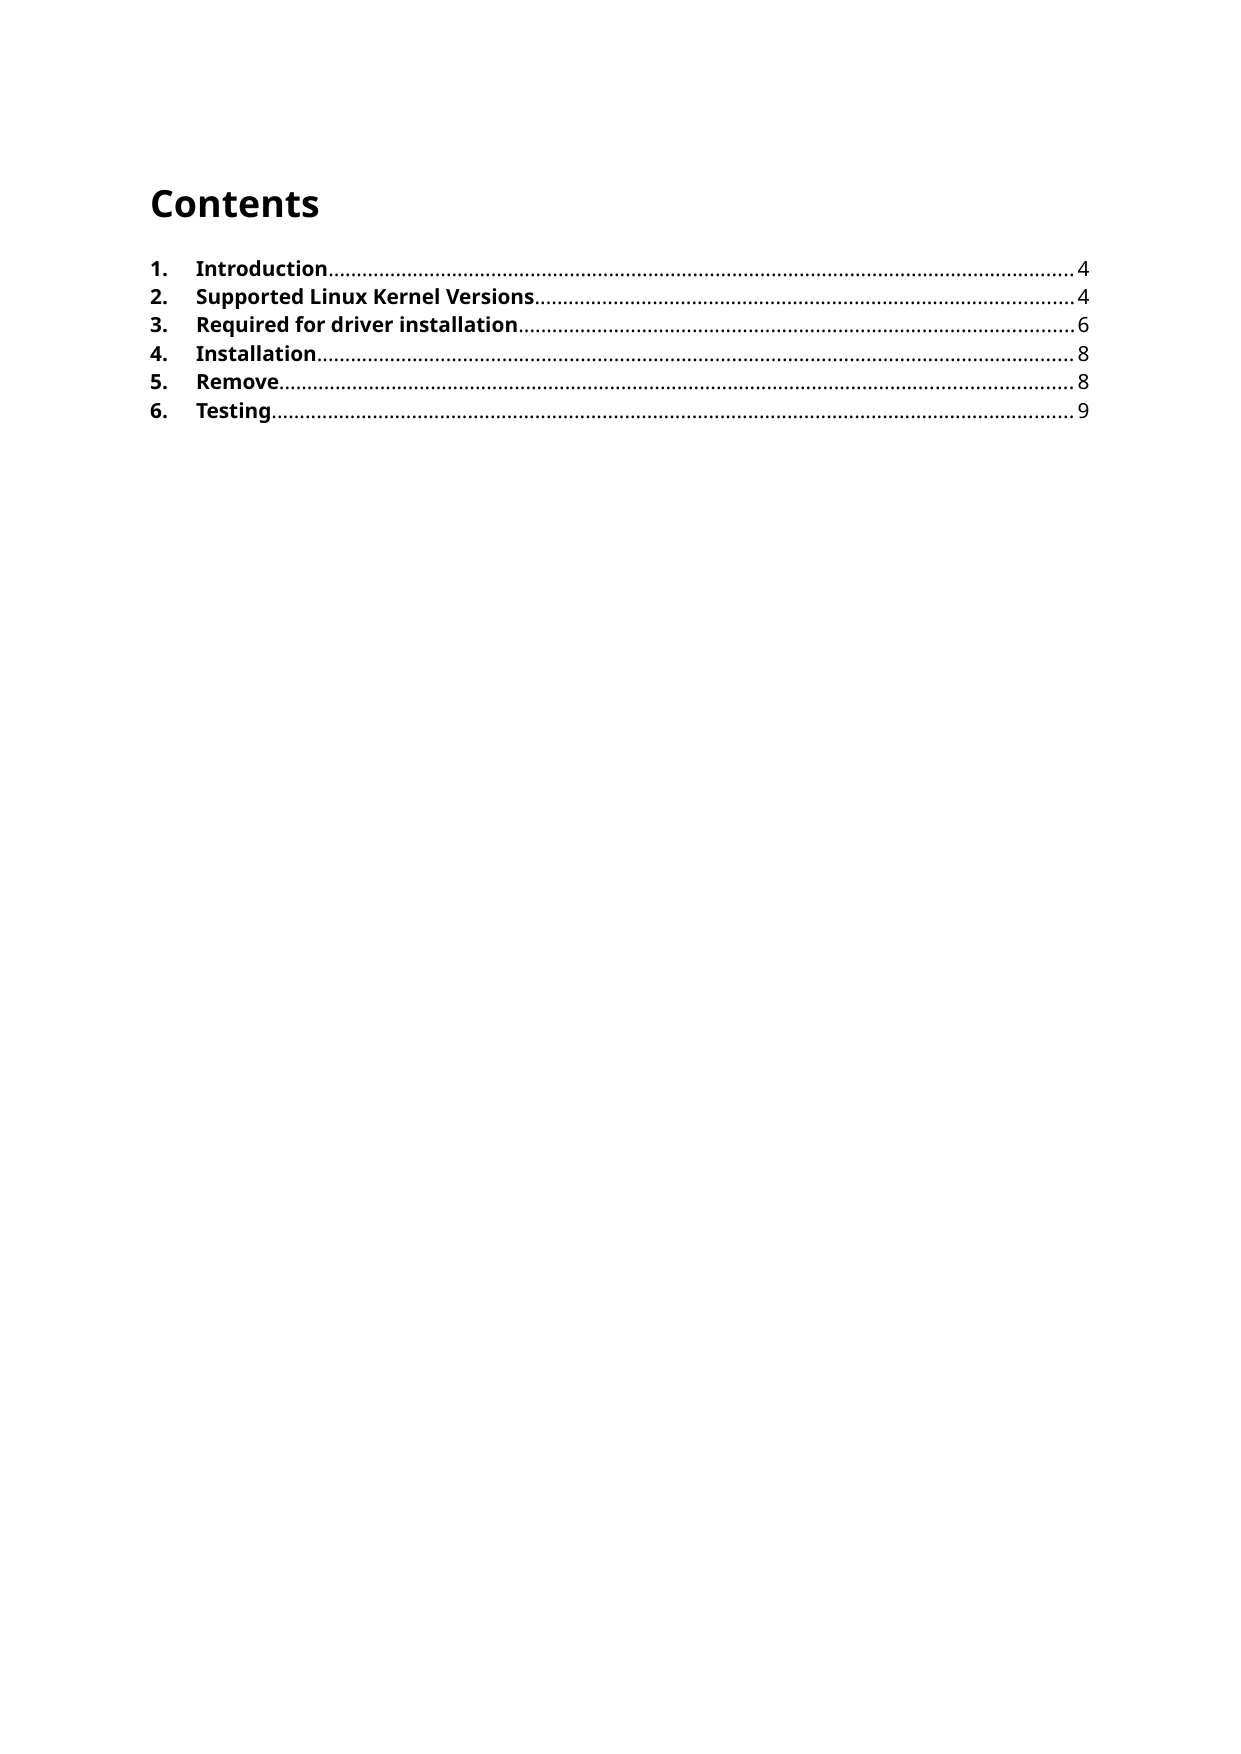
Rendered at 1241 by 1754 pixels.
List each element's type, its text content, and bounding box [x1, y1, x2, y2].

text 5. Remove 8 [150, 367, 1090, 396]
text 3. Required for driver installation 6 [150, 311, 1090, 339]
text 2. Supported Linux Kernel Versions 4 [150, 282, 1090, 311]
text 6. Testing 9 [150, 396, 1090, 424]
text 1. Introduction 4 [150, 254, 1090, 282]
text Contents [150, 177, 1090, 228]
text 4. Installation 8 [150, 339, 1090, 367]
